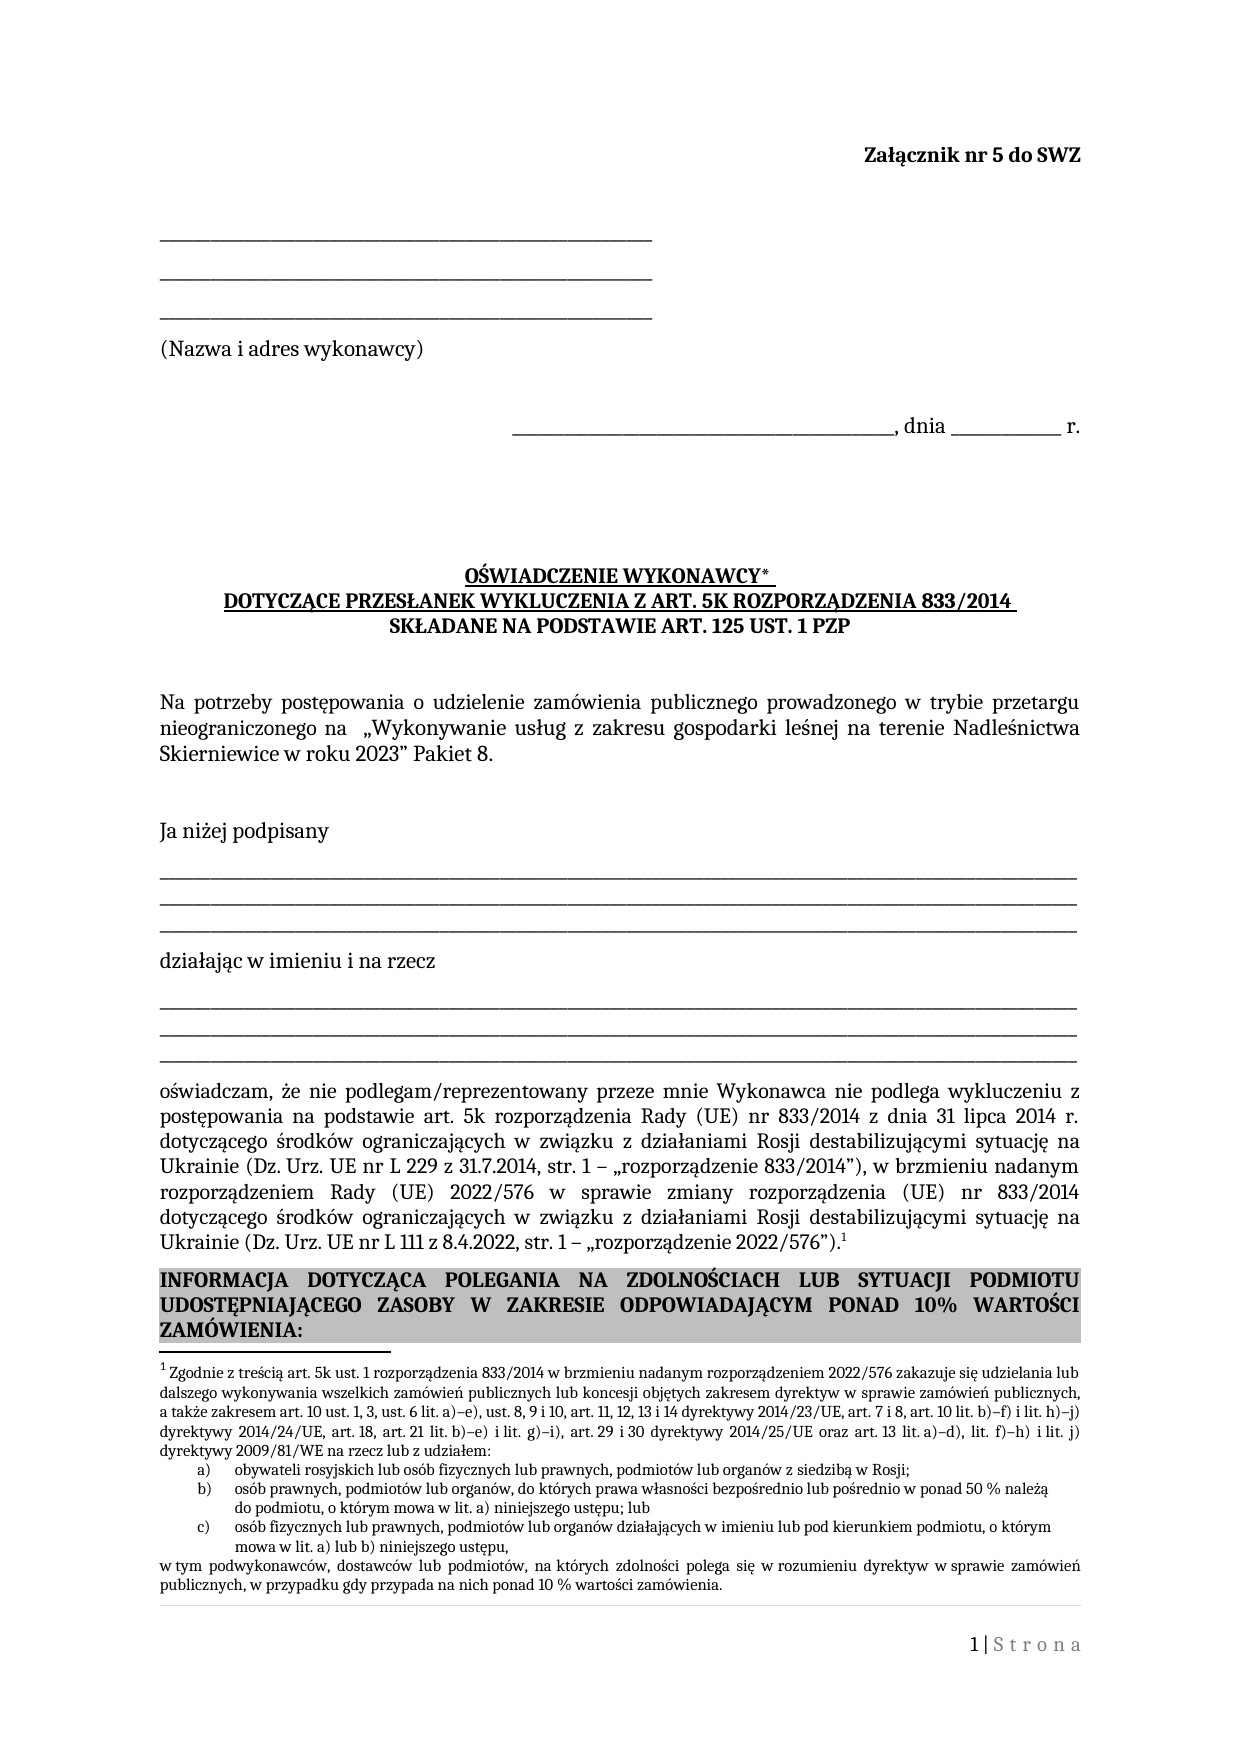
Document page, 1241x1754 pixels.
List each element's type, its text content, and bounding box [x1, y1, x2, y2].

text Ja niżej podpisany [159, 818, 1081, 844]
text ____________________________________________________________________________________________________________________________________________________________________________________________________________________________________________________________________________________________________________________________________ [159, 987, 1081, 1066]
text __________________________________________________________ [159, 258, 1081, 284]
text _____________________________________________, dnia _____________ r. [159, 413, 1081, 439]
text oświadczam, że nie podlegam/reprezentowany przeze mnie Wykonawca nie podlega wykluczeniu z postępowania na podstawie art. 5k rozporządzenia Rady (UE) nr 833/2014 z dnia 31 lipca 2014 r. dotyczącego środków ograniczających w związku z działaniami Rosji destabilizującymi sytuację na Ukrainie (Dz. Urz. UE nr L 229 z 31.7.2014, str. 1 – „rozporządzenie 833/2014”), w brzmieniu nadanym rozporządzeniem Rady (UE) 2022/576 w sprawie zmiany rozporządzenia (UE) nr 833/2014 dotyczącego środków ograniczających w związku z działaniami Rosji destabilizującymi sytuację na Ukrainie (Dz. Urz. UE nr L 111 z 8.4.2022, str. 1 – „rozporządzenie 2022/576”). [159, 1079, 1081, 1255]
text Na potrzeby postępowania o udzielenie zamówienia publicznego prowadzonego w trybie przetargu nieograniczonego na „Wykonywanie usług z zakresu gospodarki leśnej na terenie Nadleśnictwa Skierniewice w roku 2023” Pakiet 8. [159, 690, 1081, 768]
text __________________________________________________________ [159, 219, 1081, 245]
text __________________________________________________________ [159, 297, 1081, 323]
text INFORMACJA DOTYCZĄCA POLEGANIA NA ZDOLNOŚCIACH LUB SYTUACJI PODMIOTU UDOSTĘPNIAJĄCEGO ZASOBY W ZAKRESIE ODPOWIADAJĄCYM PONAD 10% WARTOŚCI ZAMÓWIENIA: [159, 1268, 1081, 1343]
text działając w imieniu i na rzecz [159, 948, 1081, 974]
text OŚWIADCZENIE WYKONAWCY* DOTYCZĄCE PRZESŁANEK WYKLUCZENIA Z ART. 5K ROZPORZĄDZENIA 833/2014 SKŁADANE NA PODSTAWIE ART. 125 UST. 1 PZP [159, 564, 1081, 639]
text (Nazwa i adres wykonawcy) [159, 336, 1081, 362]
text Załącznik nr 5 do SWZ [159, 142, 1081, 168]
text ____________________________________________________________________________________________________________________________________________________________________________________________________________________________________________________________________________________________________________________________________ [159, 857, 1081, 936]
